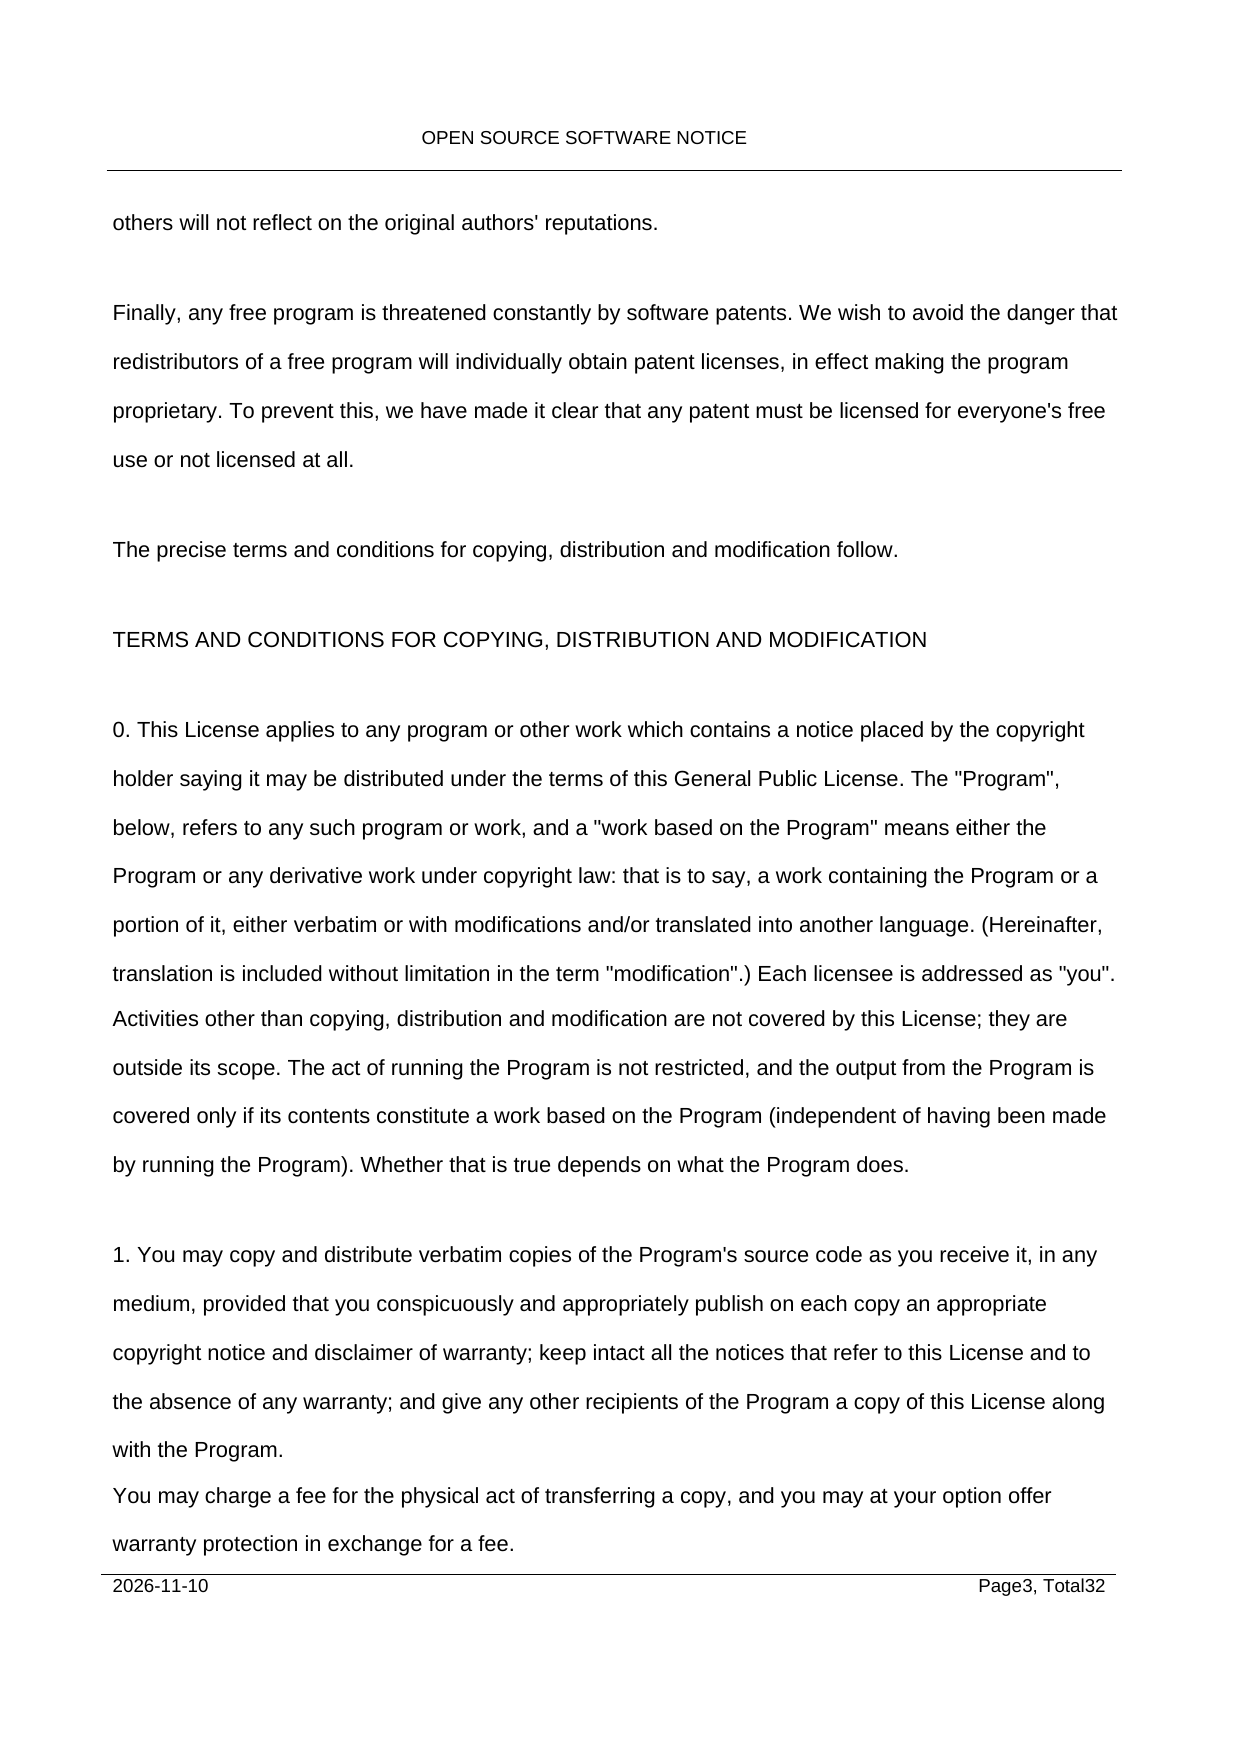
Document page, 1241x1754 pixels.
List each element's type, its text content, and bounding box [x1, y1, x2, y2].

text You may charge a fee for the physical act of transferring a copy, and you may at your option offer warranty protection in exchange for a fee. [112, 1479, 1128, 1560]
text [112, 206, 1128, 239]
text Finally, any free program is threatened constantly by software patents. We wish to avoid the danger that redistributors of a free program will individually obtain patent licenses, in effect making the program proprietary. To prevent this, we have made it clear that any patent must be licensed for everyone's free use or not licensed at all. [112, 297, 1128, 475]
text 1. You may copy and distribute verbatim copies of the Program's source code as you receive it, in any medium, provided that you conspicuously and appropriately publish on each copy an appropriate copyright notice and disclaimer of warranty; keep intact all the notices that refer to this License and to the absence of any warranty; and give any other recipients of the Program a copy of this License along with the Program. [112, 1239, 1128, 1466]
text TERMS AND CONDITIONS FOR COPYING, DISTRIBUTION AND MODIFICATION [112, 623, 1128, 656]
text Activities other than copying, distribution and modification are not covered by this License; they are outside its scope. The act of running the Program is not restricted, and the output from the Program is covered only if its contents constitute a work based on the Program (independent of having been made by running the Program). Whether that is true depends on what the Program does. [112, 1002, 1128, 1181]
text The precise terms and conditions for copying, distribution and modification follow. [112, 533, 1128, 566]
text 0. This License applies to any program or other work which contains a notice placed by the copyright holder saying it may be distributed under the terms of this General Public License. The "Program", below, refers to any such program or work, and a "work based on the Program" means either the Program or any derivative work under copyright law: that is to say, a work containing the Program or a portion of it, either verbatim or with modifications and/or translated into another language. (Hereinafter, translation is included without limitation in the term "modification".) Each licensee is addressed as "you". [112, 713, 1128, 990]
